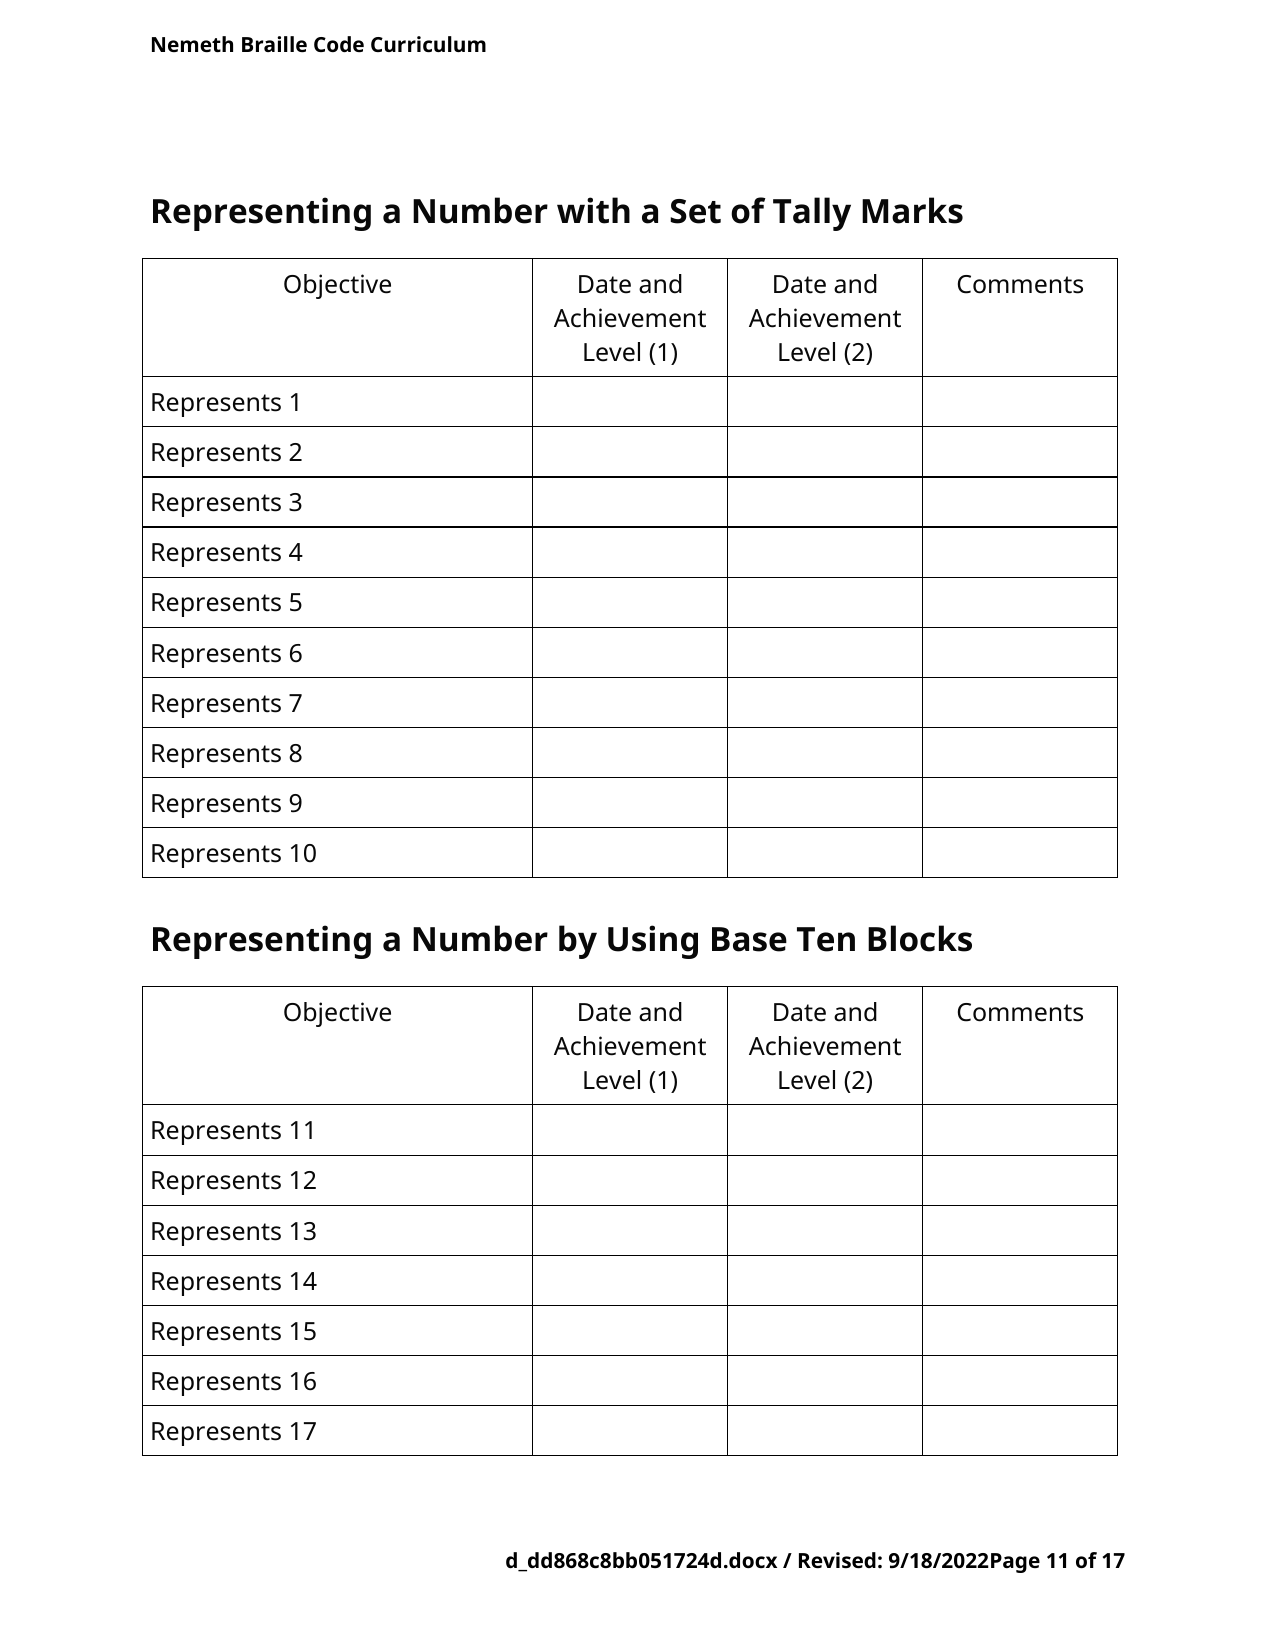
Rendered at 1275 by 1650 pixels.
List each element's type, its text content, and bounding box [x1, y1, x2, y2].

table_cell [923, 528, 1117, 577]
table_cell [728, 628, 922, 677]
table_cell [533, 828, 727, 877]
table_cell Represents 7 [143, 678, 532, 727]
table_cell [923, 377, 1117, 426]
table_cell [533, 478, 727, 526]
table_header Objective [143, 987, 532, 1104]
table_cell [923, 1356, 1117, 1405]
table_header Objective [143, 259, 532, 376]
table_cell [533, 1206, 727, 1255]
subtitle Representing a Number with a Set of Tally Marks [150, 187, 1125, 233]
table_cell [923, 778, 1117, 827]
table_cell [533, 628, 727, 677]
table_cell [728, 478, 922, 526]
table_cell [923, 1206, 1117, 1255]
table_cell [728, 1105, 922, 1154]
table_cell Represents 16 [143, 1356, 532, 1405]
table_cell Represents 4 [143, 528, 532, 577]
table_cell Represents 3 [143, 478, 532, 526]
table_cell Represents 17 [143, 1406, 532, 1455]
table_cell [533, 578, 727, 627]
table_cell [923, 828, 1117, 877]
table_cell Represents 6 [143, 628, 532, 677]
table_cell [728, 678, 922, 727]
table_header Date and Achievement Level (1) [533, 987, 727, 1104]
table_cell [728, 728, 922, 777]
table_cell [533, 1406, 727, 1455]
table_cell [728, 1156, 922, 1204]
table_cell Represents 15 [143, 1306, 532, 1355]
table_cell [728, 578, 922, 627]
table_cell [923, 628, 1117, 677]
table_header Comments [923, 259, 1117, 376]
table_cell [728, 427, 922, 476]
table_cell [728, 1206, 922, 1255]
table_header Date and Achievement Level (1) [533, 259, 727, 376]
table_cell Represents 14 [143, 1256, 532, 1305]
table_cell [533, 1156, 727, 1204]
table_cell [533, 728, 727, 777]
table_cell [728, 528, 922, 577]
table_header Comments [923, 987, 1117, 1104]
table_cell [533, 1306, 727, 1355]
table_cell [728, 377, 922, 426]
table_cell [533, 778, 727, 827]
table_cell [923, 1406, 1117, 1455]
table_cell [533, 528, 727, 577]
table_cell [533, 1105, 727, 1154]
table_cell Represents 12 [143, 1156, 532, 1204]
table_cell [728, 1306, 922, 1355]
table_cell Represents 10 [143, 828, 532, 877]
table_cell [923, 1105, 1117, 1154]
table_header Date and Achievement Level (2) [728, 259, 922, 376]
subtitle Representing a Number by Using Base Ten Blocks [150, 916, 1125, 961]
table_cell [923, 1306, 1117, 1355]
table_cell Represents 8 [143, 728, 532, 777]
table_cell [923, 578, 1117, 627]
table_cell [728, 1406, 922, 1455]
table_cell Represents 11 [143, 1105, 532, 1154]
table_cell [923, 427, 1117, 476]
table_cell [923, 678, 1117, 727]
table_cell Represents 1 [143, 377, 532, 426]
table_cell [533, 377, 727, 426]
table_cell [728, 1256, 922, 1305]
table_cell [533, 1356, 727, 1405]
table_cell [533, 427, 727, 476]
table_cell [923, 1156, 1117, 1204]
table_cell Represents 2 [143, 427, 532, 476]
table_cell Represents 13 [143, 1206, 532, 1255]
table_header Date and Achievement Level (2) [728, 987, 922, 1104]
table_cell Represents 5 [143, 578, 532, 627]
table_cell [533, 678, 727, 727]
table_cell Represents 9 [143, 778, 532, 827]
table_cell [923, 1256, 1117, 1305]
table_cell [533, 1256, 727, 1305]
table_cell [923, 728, 1117, 777]
table_cell [728, 778, 922, 827]
table_cell [728, 1356, 922, 1405]
table_cell [728, 828, 922, 877]
table_cell [923, 478, 1117, 526]
